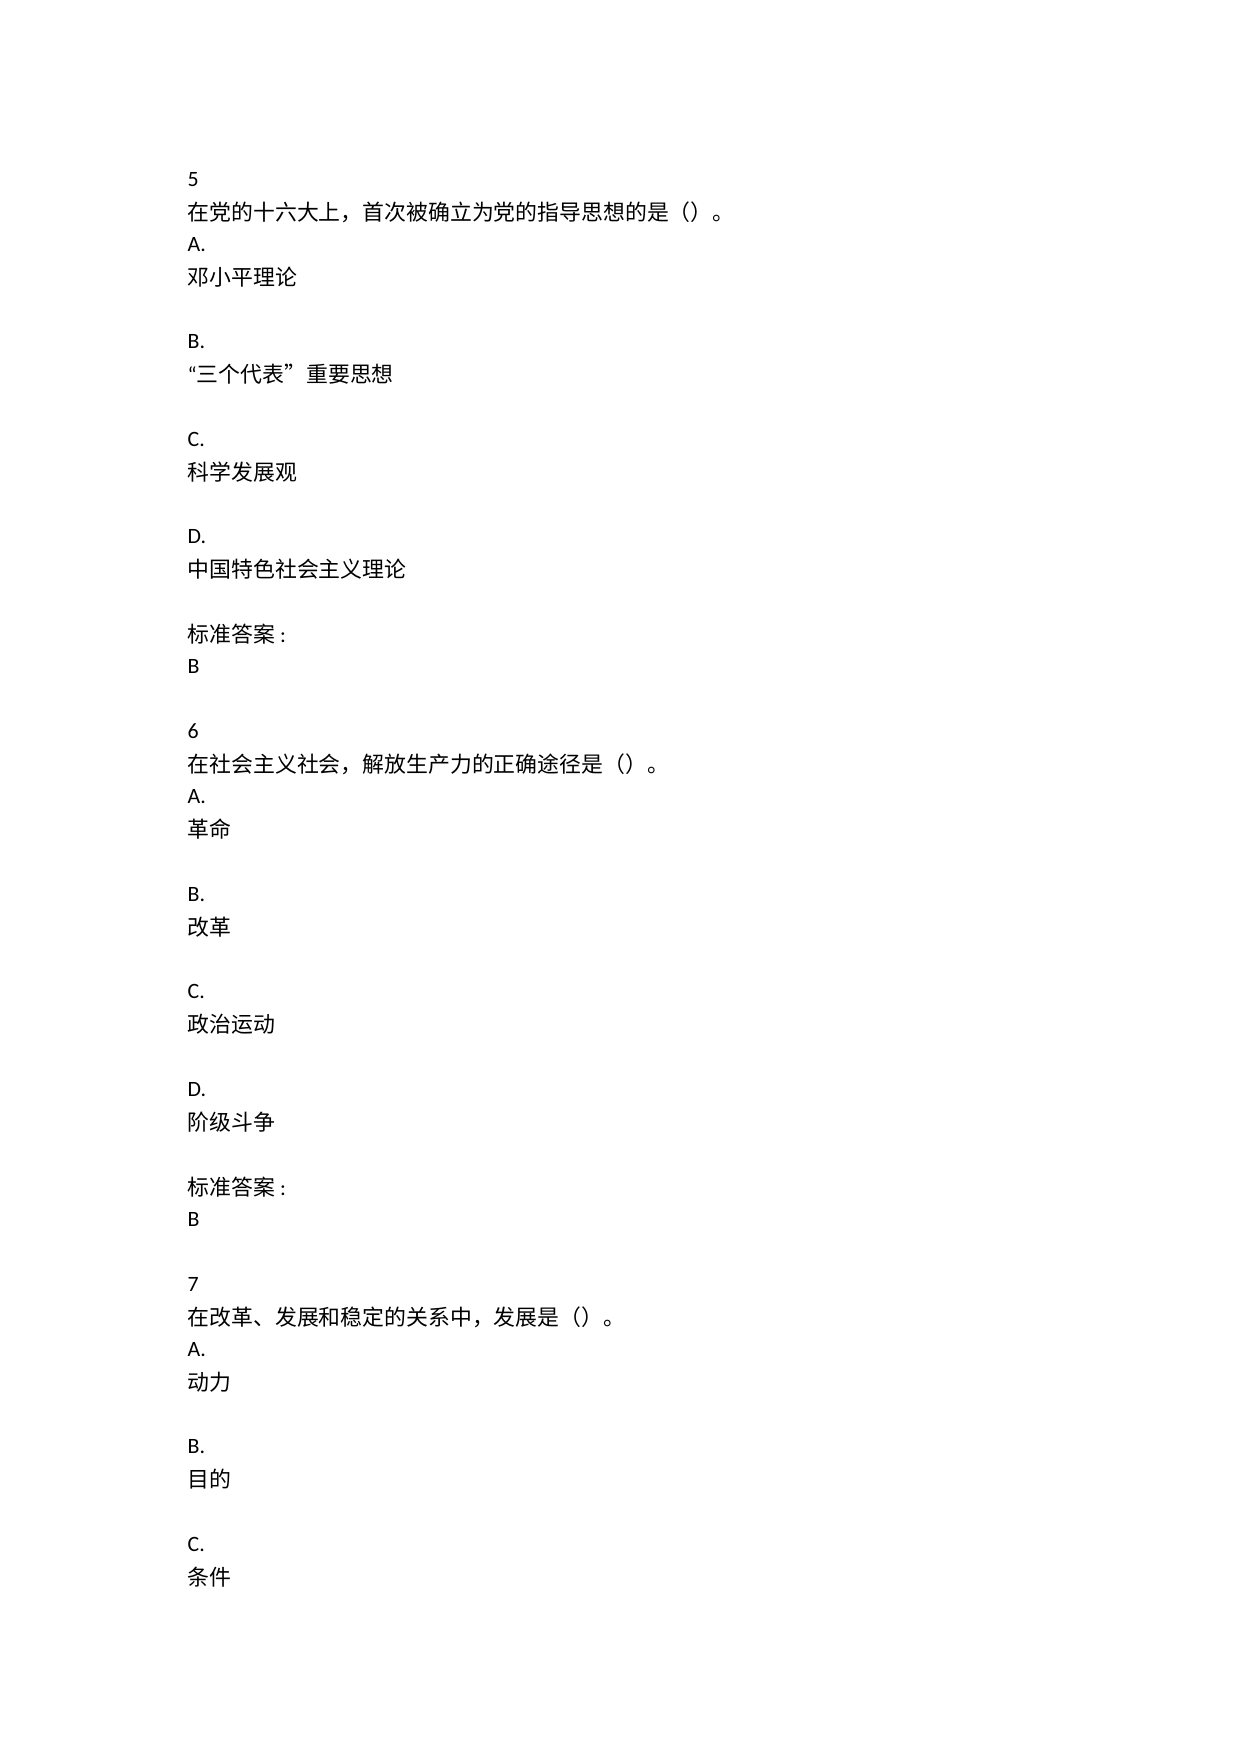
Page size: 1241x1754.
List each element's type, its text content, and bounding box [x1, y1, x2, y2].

text 在改革、发展和稳定的关系中，发展是（）。 [187, 1299, 1053, 1332]
text B. [187, 324, 1053, 357]
text 6 [187, 714, 1053, 747]
text 政治运动 [187, 1007, 1053, 1039]
text B [187, 649, 1053, 682]
text A. [187, 227, 1053, 259]
text 标准答案 : [187, 617, 1053, 649]
text C. [187, 422, 1053, 454]
text B. [187, 877, 1053, 909]
text 阶级斗争 [187, 1104, 1053, 1137]
text 中国特色社会主义理论 [187, 552, 1053, 584]
text 在社会主义社会，解放生产力的正确途径是（）。 [187, 747, 1053, 779]
text A. [187, 1332, 1053, 1364]
text 动力 [187, 1364, 1053, 1397]
text A. [187, 779, 1053, 812]
text B. [187, 1429, 1053, 1462]
text D. [187, 519, 1053, 552]
text 在党的十六大上，首次被确立为党的指导思想的是（）。 [187, 194, 1053, 227]
text 邓小平理论 [187, 259, 1053, 292]
text 7 [187, 1267, 1053, 1299]
text D. [187, 1072, 1053, 1104]
text 改革 [187, 909, 1053, 942]
text 标准答案 : [187, 1169, 1053, 1202]
text C. [187, 974, 1053, 1007]
text C. [187, 1527, 1053, 1559]
text 5 [187, 162, 1053, 194]
text 目的 [187, 1462, 1053, 1494]
text B [187, 1202, 1053, 1234]
text “三个代表”重要思想 [187, 357, 1053, 389]
text 条件 [187, 1559, 1053, 1592]
text 科学发展观 [187, 454, 1053, 487]
text 革命 [187, 812, 1053, 844]
